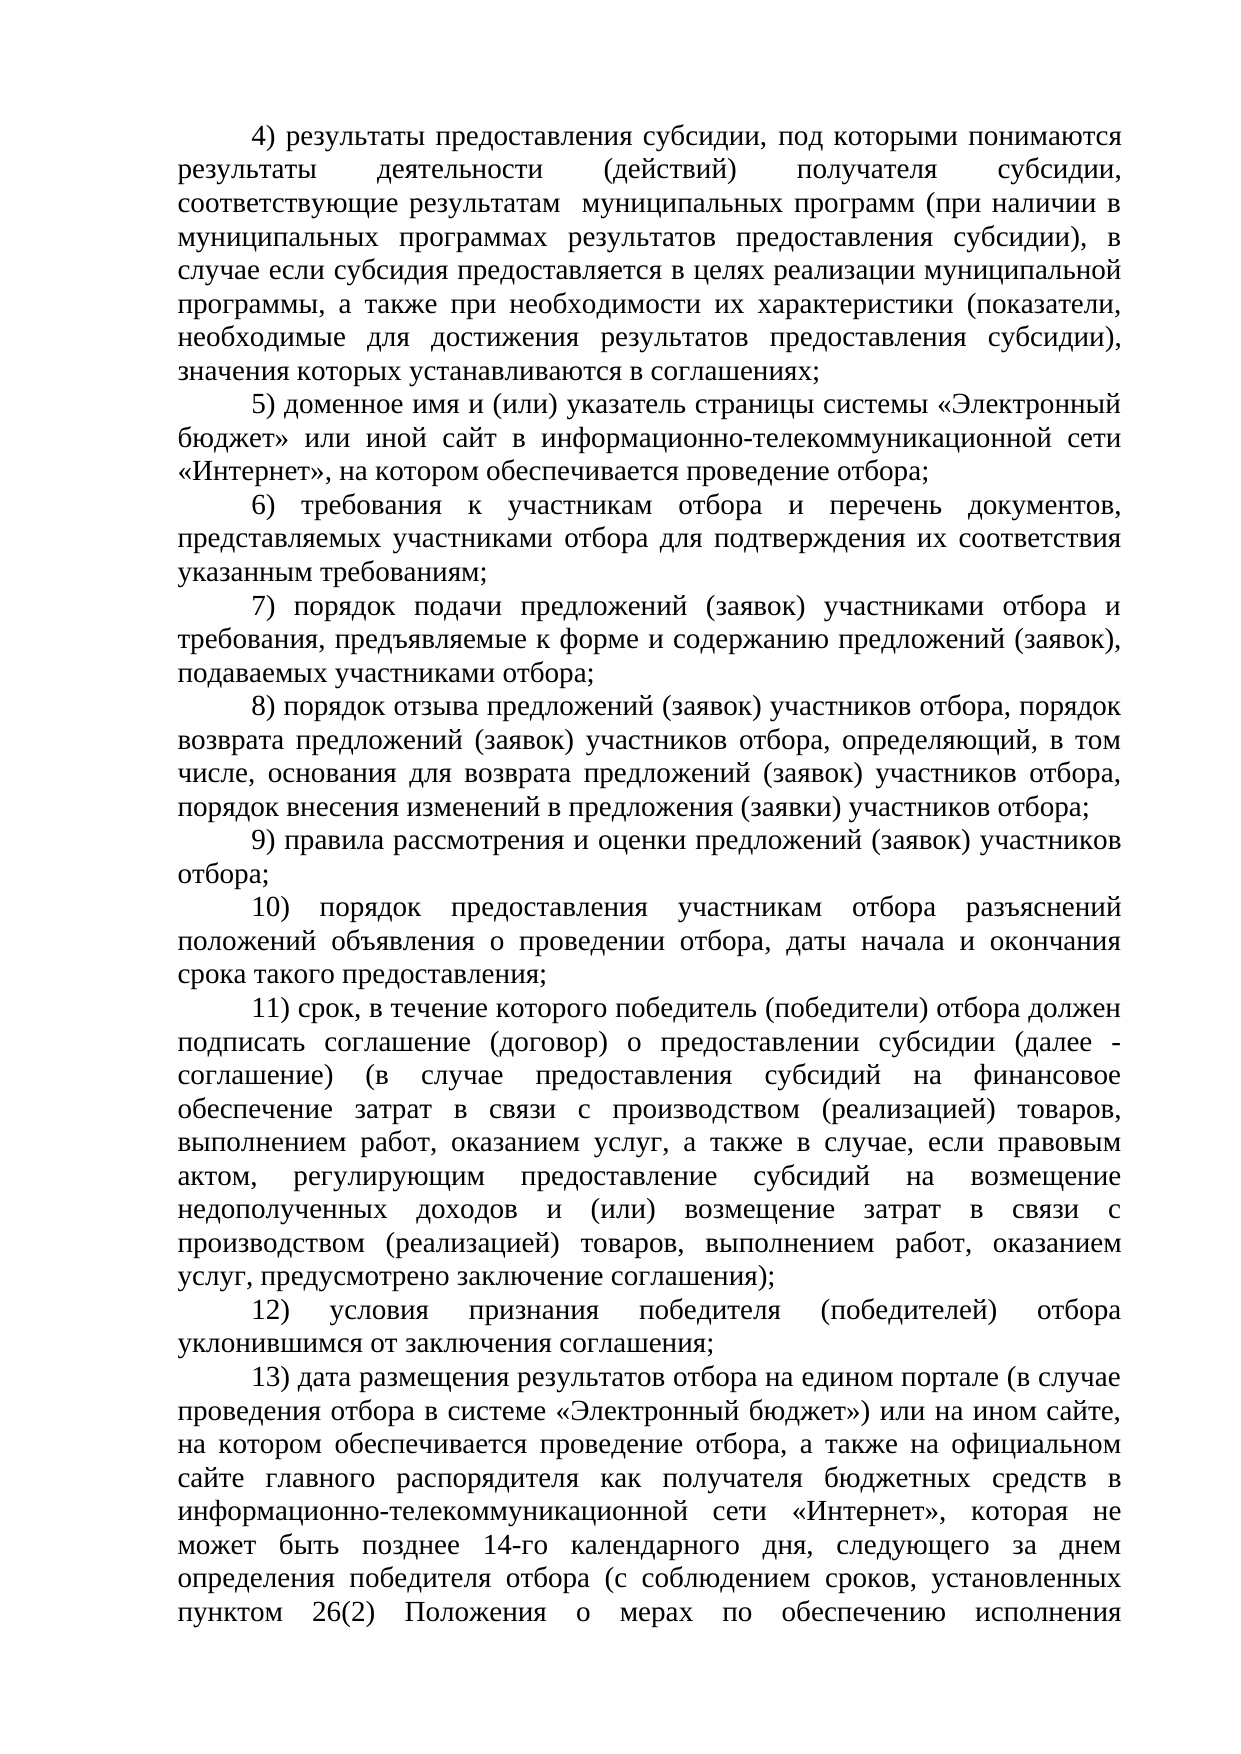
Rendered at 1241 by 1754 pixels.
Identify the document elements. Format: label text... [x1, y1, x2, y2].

text 7) порядок подачи предложений (заявок) участниками отбора и требования, предъявляемые к форме и содержанию предложений (заявок), подаваемых участниками отбора; [177, 588, 1122, 688]
text 12) условия признания победителя (победителей) отбора уклонившимся от заключения соглашения; [177, 1292, 1122, 1359]
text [177, 1359, 1122, 1627]
text 10) порядок предоставления участникам отбора разъяснений положений объявления о проведении отбора, даты начала и окончания срока такого предоставления; [177, 889, 1122, 990]
text 11) срок, в течение которого победитель (победители) отбора должен подписать соглашение (договор) о предоставлении субсидии (далее - соглашение) (в случае предоставления субсидий на финансовое обеспечение затрат в связи с производством (реализацией) товаров, выполнением работ, оказанием услуг, а также в случае, если правовым актом, регулирующим предоставление субсидий на возмещение недополученных доходов и (или) возмещение затрат в связи с производством (реализацией) товаров, выполнением работ, оказанием услуг, предусмотрено заключение соглашения); [177, 990, 1122, 1292]
text 9) правила рассмотрения и оценки предложений (заявок) участников отбора; [177, 822, 1122, 889]
text 8) порядок отзыва предложений (заявок) участников отбора, порядок возврата предложений (заявок) участников отбора, определяющий, в том числе, основания для возврата предложений (заявок) участников отбора, порядок внесения изменений в предложения (заявки) участников отбора; [177, 688, 1122, 822]
text 6) требования к участникам отбора и перечень документов, представляемых участниками отбора для подтверждения их соответствия указанным требованиям; [177, 487, 1122, 588]
text 4) результаты предоставления субсидии, под которыми понимаются результаты деятельности (действий) получателя субсидии, соответствующие результатам муниципальных программ (при наличии в муниципальных программах результатов предоставления субсидии), в случае если субсидия предоставляется в целях реализации муниципальной программы, а также при необходимости их характеристики (показатели, необходимые для достижения результатов предоставления субсидии), значения которых устанавливаются в соглашениях; [177, 118, 1122, 386]
text 5) доменное имя и (или) указатель страницы системы «Электронный бюджет» или иной сайт в информационно-телекоммуникационной сети «Интернет», на котором обеспечивается проведение отбора; [177, 386, 1122, 487]
